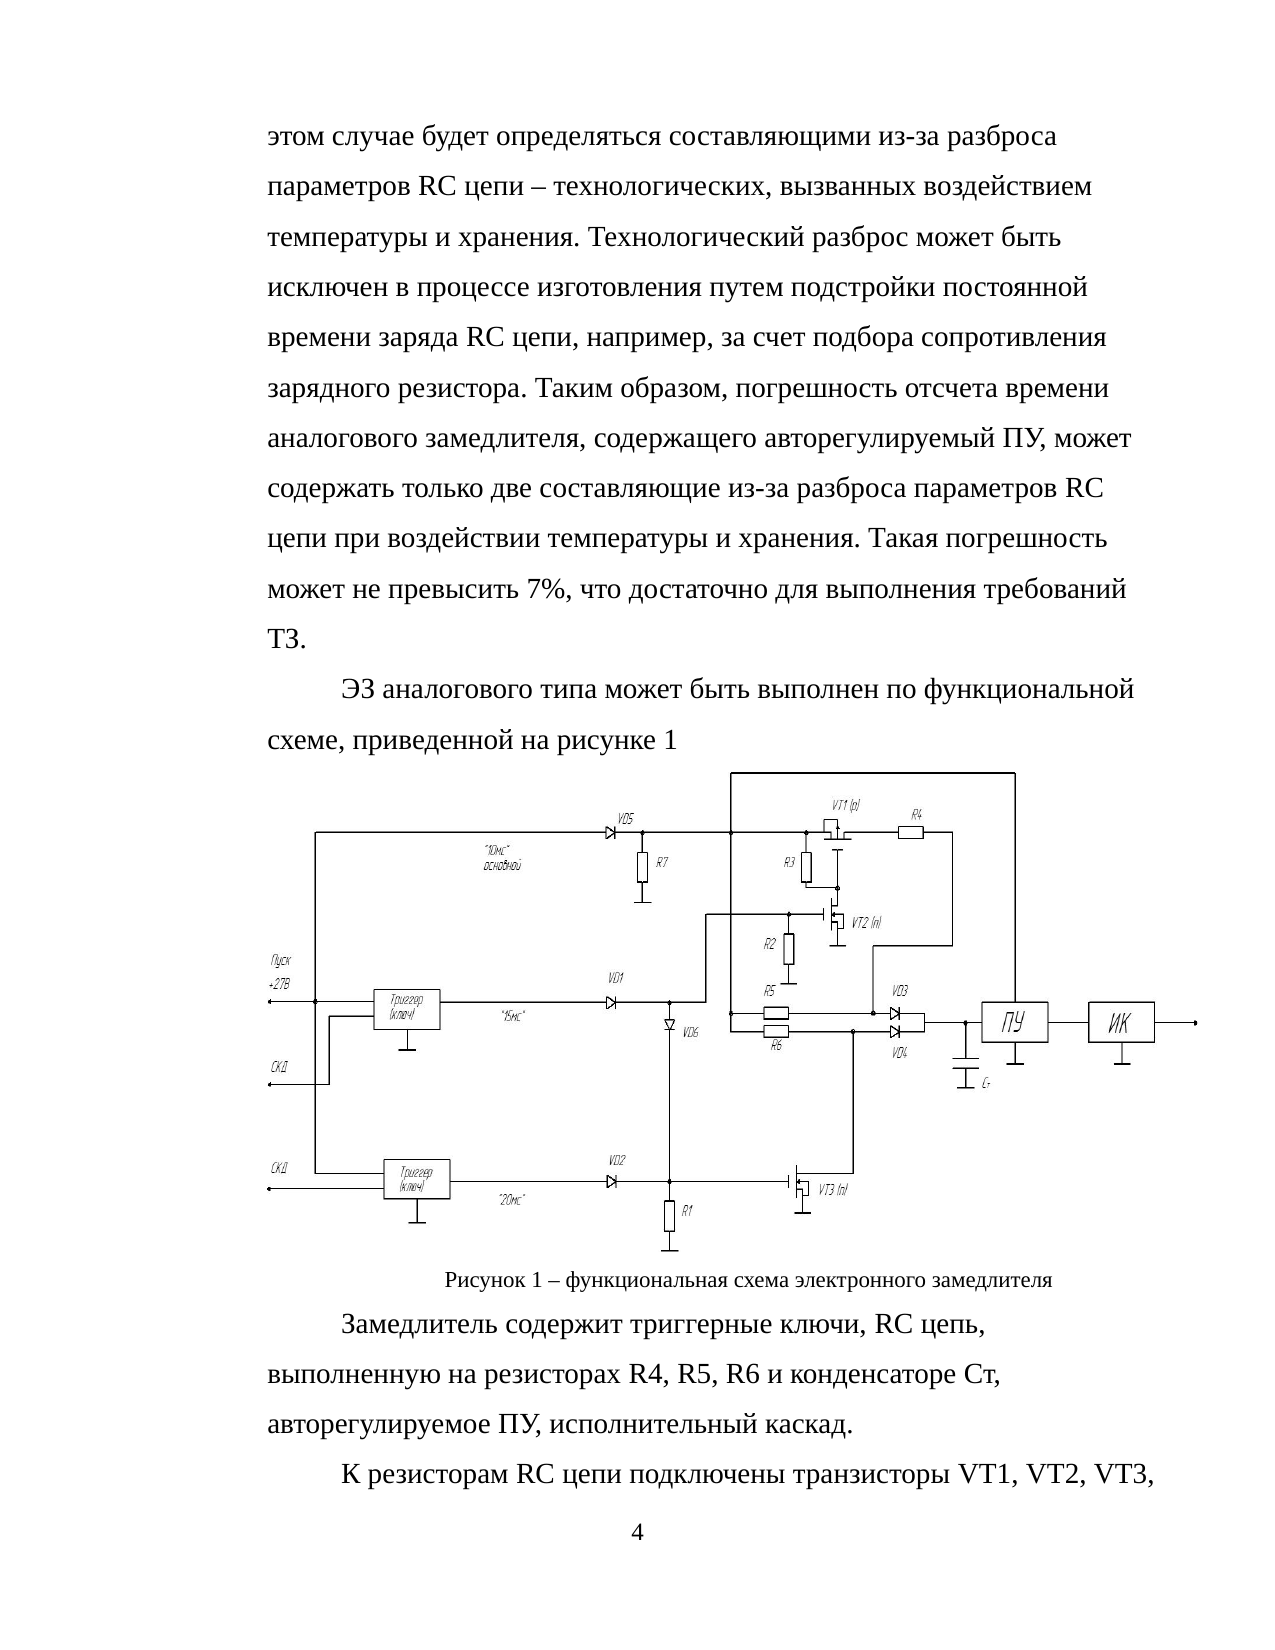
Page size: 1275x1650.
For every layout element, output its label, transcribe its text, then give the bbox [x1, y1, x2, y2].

list Рисунок 1 – функциональная схема электронного замедлителя [267, 1266, 1157, 1293]
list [267, 1457, 1157, 1490]
list Замедлитель содержит триггерные ключи, RC цепь, выполненную на резисторах R4, R5, R6 и конденсаторе Cт, авторегулируемое ПУ, исполнительный каскад. [267, 1306, 1157, 1440]
list ЭЗ аналогового типа может быть выполнен по функциональной схеме, приведенной на рисунке 1 [267, 672, 1157, 755]
picture [267, 772, 1198, 1252]
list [267, 118, 1157, 655]
